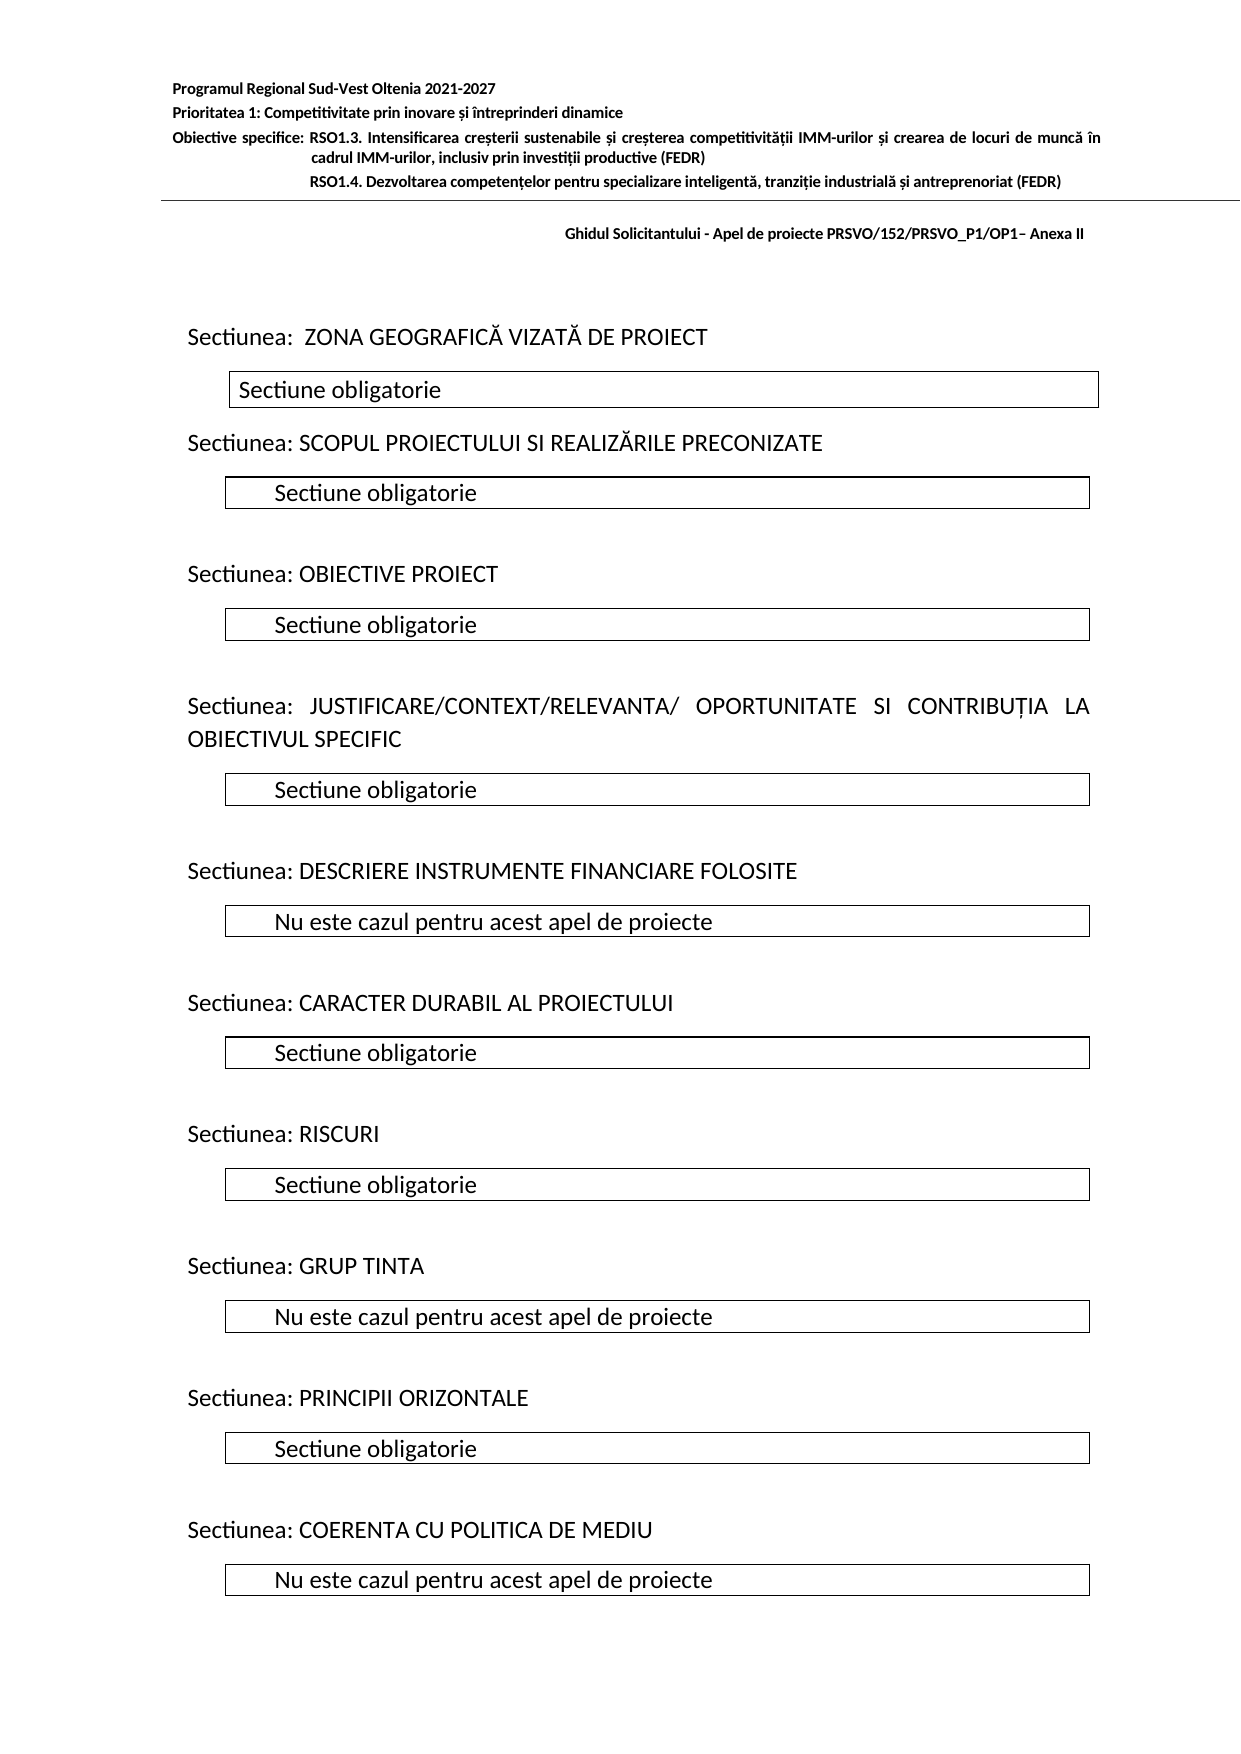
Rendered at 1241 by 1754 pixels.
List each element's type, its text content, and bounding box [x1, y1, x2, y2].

table_header Sectiune obligatorie [226, 1038, 1089, 1068]
table_header Sectiune obligatorie [226, 609, 1089, 640]
text Sectiunea: SCOPUL PROIECTULUI SI REALIZĂRILE PRECONIZATE [187, 427, 1090, 457]
text Sectiunea: CARACTER DURABIL AL PROIECTULUI [187, 987, 1090, 1017]
table_header Nu este cazul pentru acest apel de proiecte [226, 906, 1089, 936]
table_header Sectiune obligatorie [226, 478, 1089, 508]
text Sectiunea: ZONA GEOGRAFICĂ VIZATĂ DE PROIECT [187, 321, 1090, 352]
table_header Sectiune obligatorie [226, 1169, 1089, 1200]
text Sectiunea: RISCURI [187, 1119, 1090, 1149]
text Sectiune obligatorie [230, 372, 1098, 407]
text Sectiunea: PRINCIPII ORIZONTALE [187, 1382, 1090, 1413]
table_header Sectiune obligatorie [226, 774, 1089, 804]
text Sectiunea: GRUP TINTA [187, 1250, 1090, 1281]
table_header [226, 1301, 1089, 1332]
text Sectiunea: COERENTA CU POLITICA DE MEDIU [187, 1514, 1090, 1544]
text Sectiunea: JUSTIFICARE/CONTEXT/RELEVANTA/ OPORTUNITATE SI CONTRIBUȚIA LA OBIECTIVUL SPECIFIC [187, 690, 1090, 754]
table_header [226, 1565, 1089, 1595]
text Sectiunea: OBIECTIVE PROIECT [187, 559, 1090, 589]
table_header Sectiune obligatorie [226, 1433, 1089, 1463]
text Sectiunea: DESCRIERE INSTRUMENTE FINANCIARE FOLOSITE [187, 855, 1090, 886]
